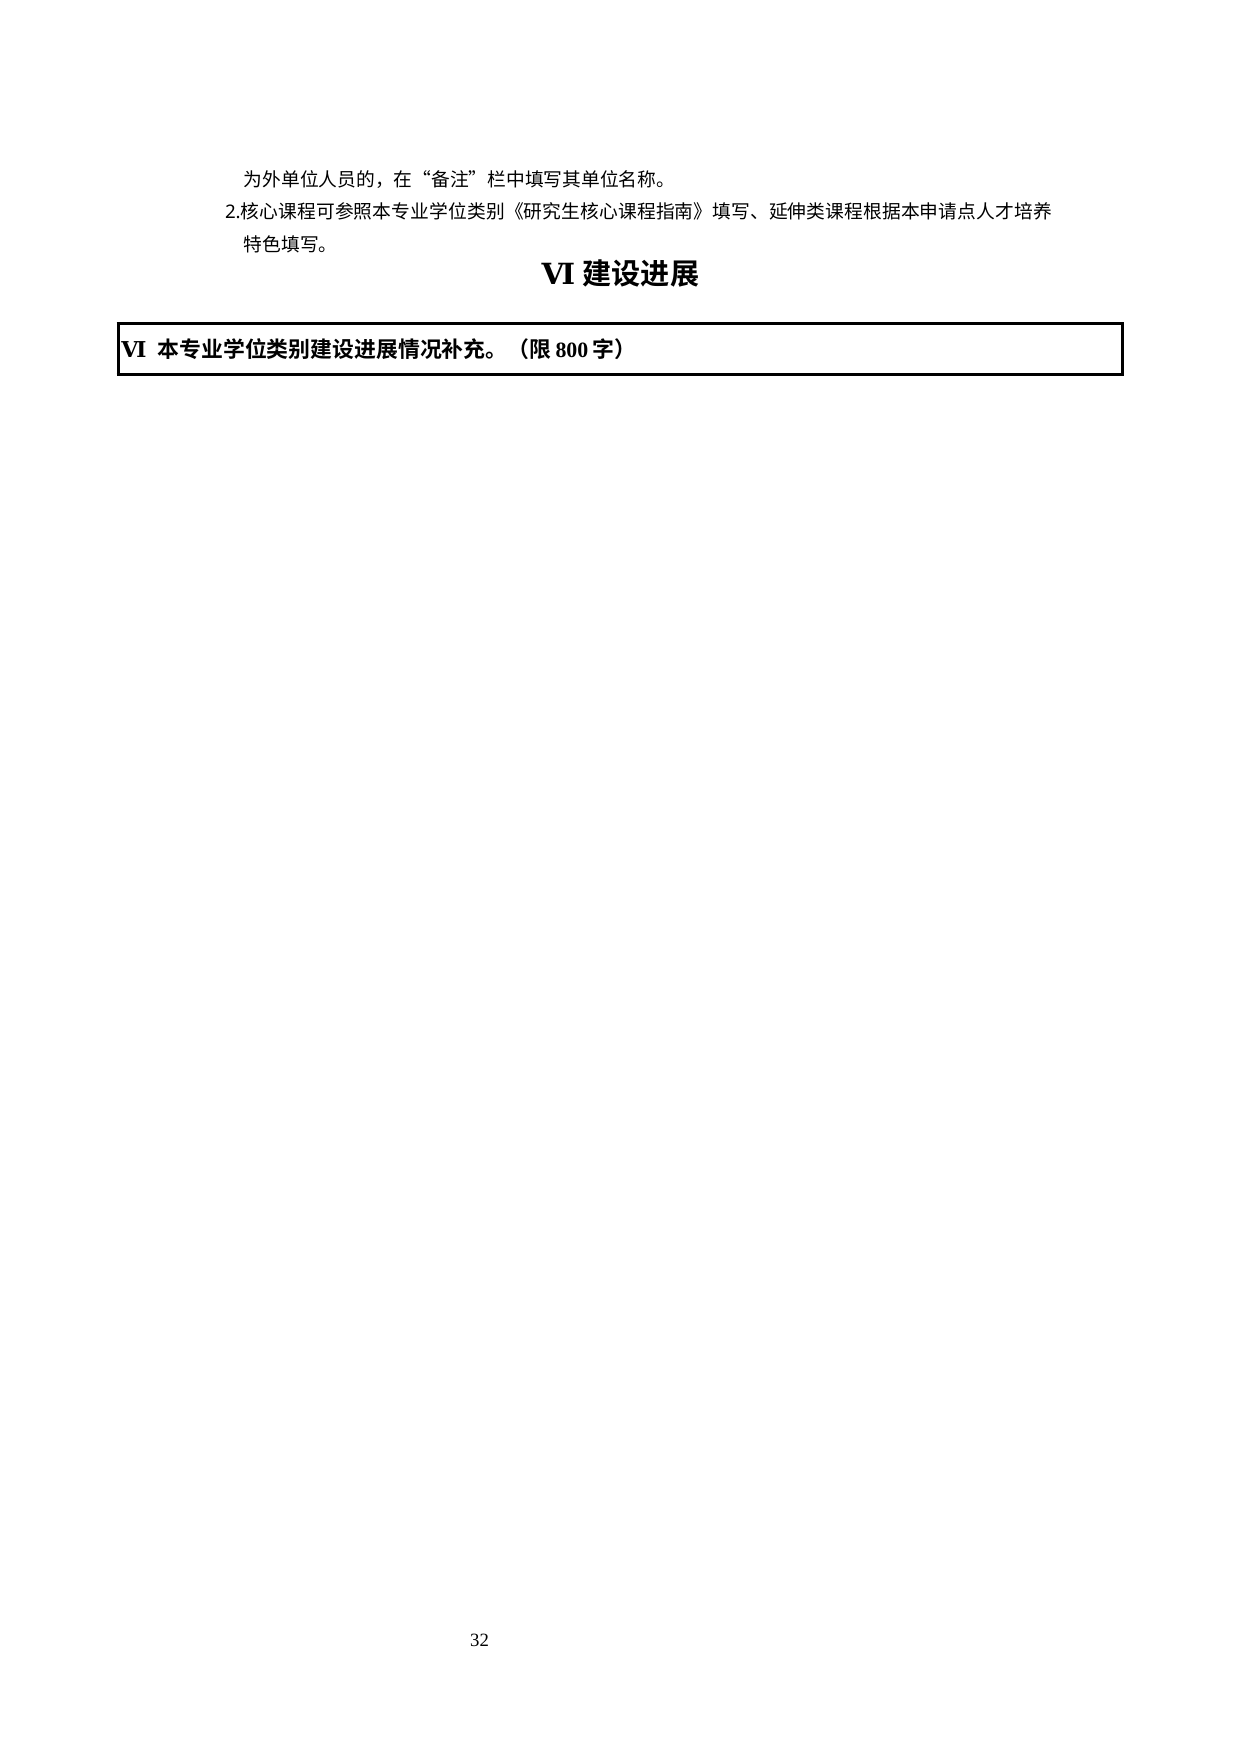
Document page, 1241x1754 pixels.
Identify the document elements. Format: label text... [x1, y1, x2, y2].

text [187, 162, 1053, 194]
table_header Ⅵ 本专业学位类别建设进展情况补充。（限800字） [120, 325, 1121, 373]
text 2.核心课程可参照本专业学位类别《研究生核心课程指南》填写、延伸类课程根据本申请点人才培养特色填写。 [225, 194, 1053, 259]
text Ⅵ 建设进展 [187, 259, 1053, 291]
